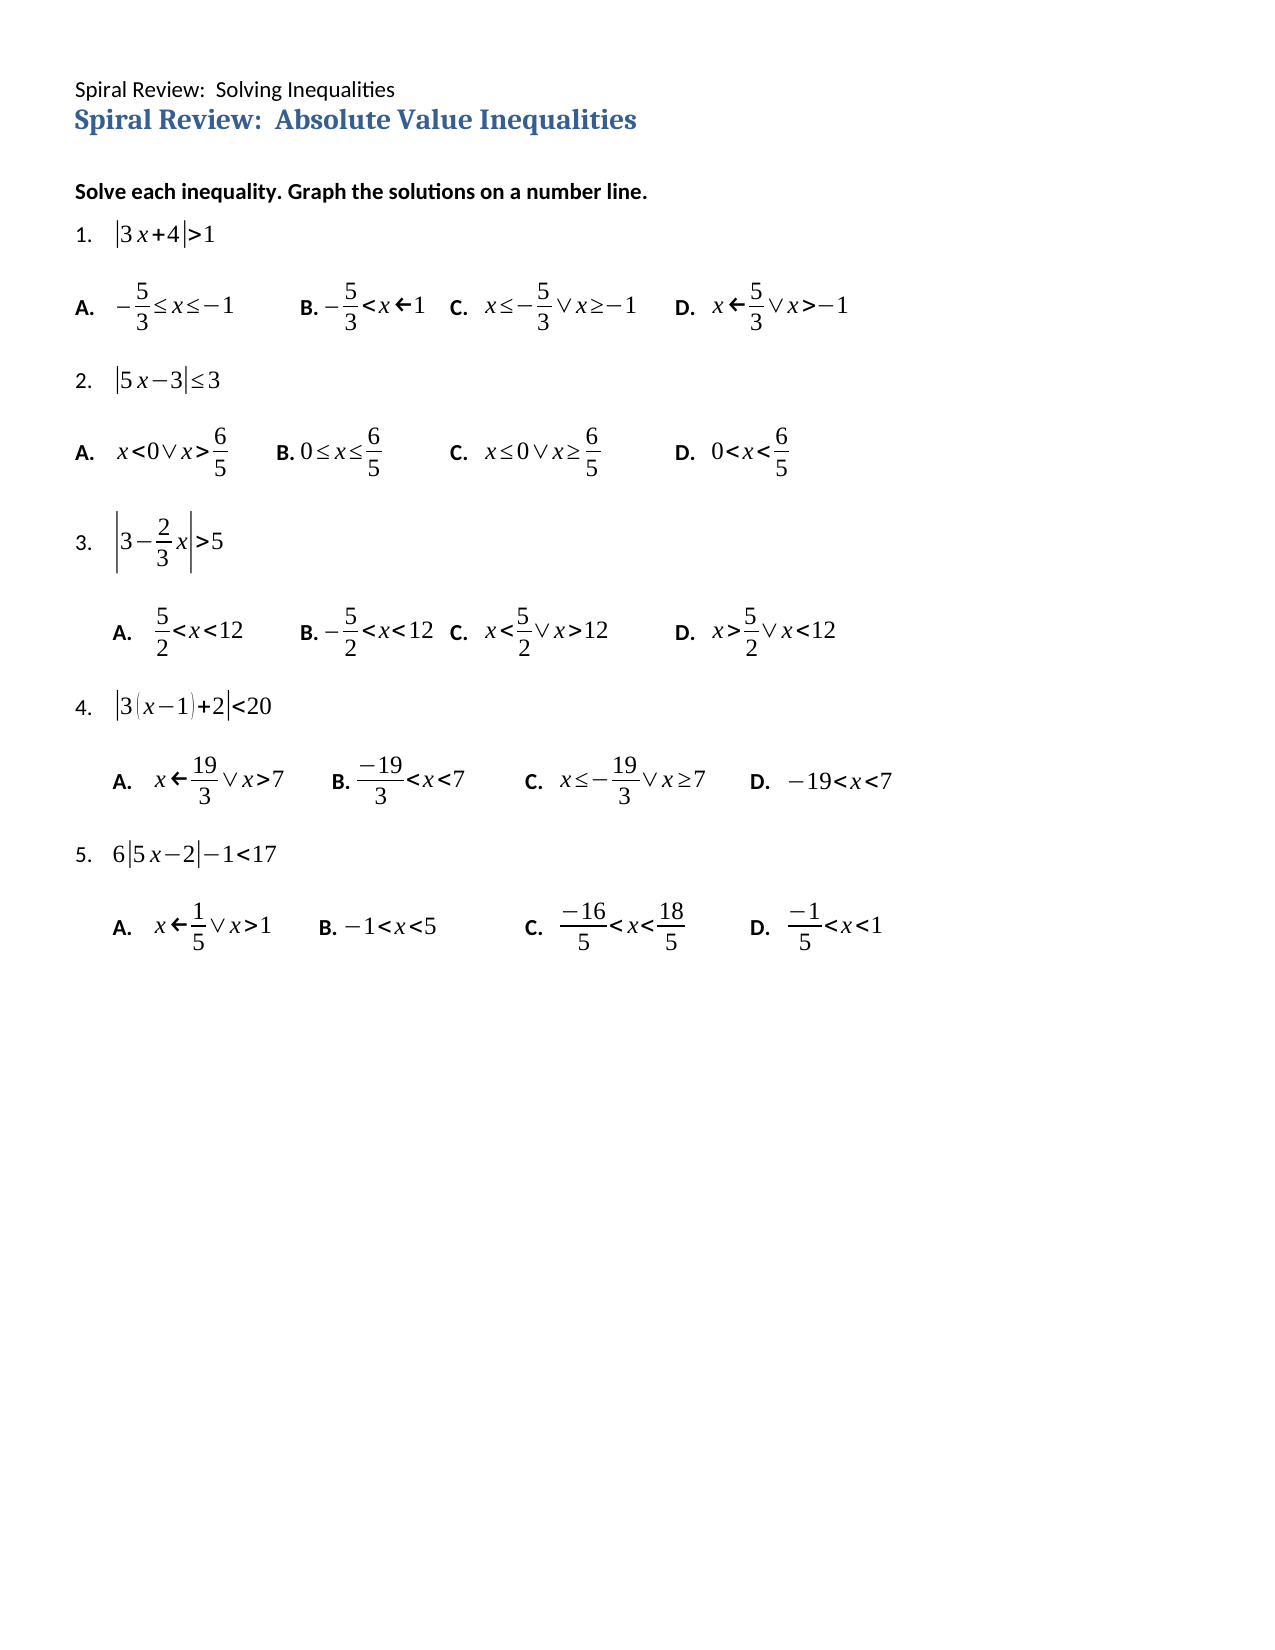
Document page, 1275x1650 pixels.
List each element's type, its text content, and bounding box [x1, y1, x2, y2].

text Solve each inequality. Graph the solutions on a number line. [75, 177, 1200, 205]
list A. B. C. D. [112, 752, 1200, 811]
subtitle Spiral Review: Absolute Value Inequalities [75, 103, 1200, 137]
list A. B. C. D. [112, 897, 1200, 956]
text A. B. C. D. [75, 278, 1200, 337]
list A. B. C. D. [112, 603, 1200, 662]
text A. B. C. D. [75, 423, 1200, 482]
